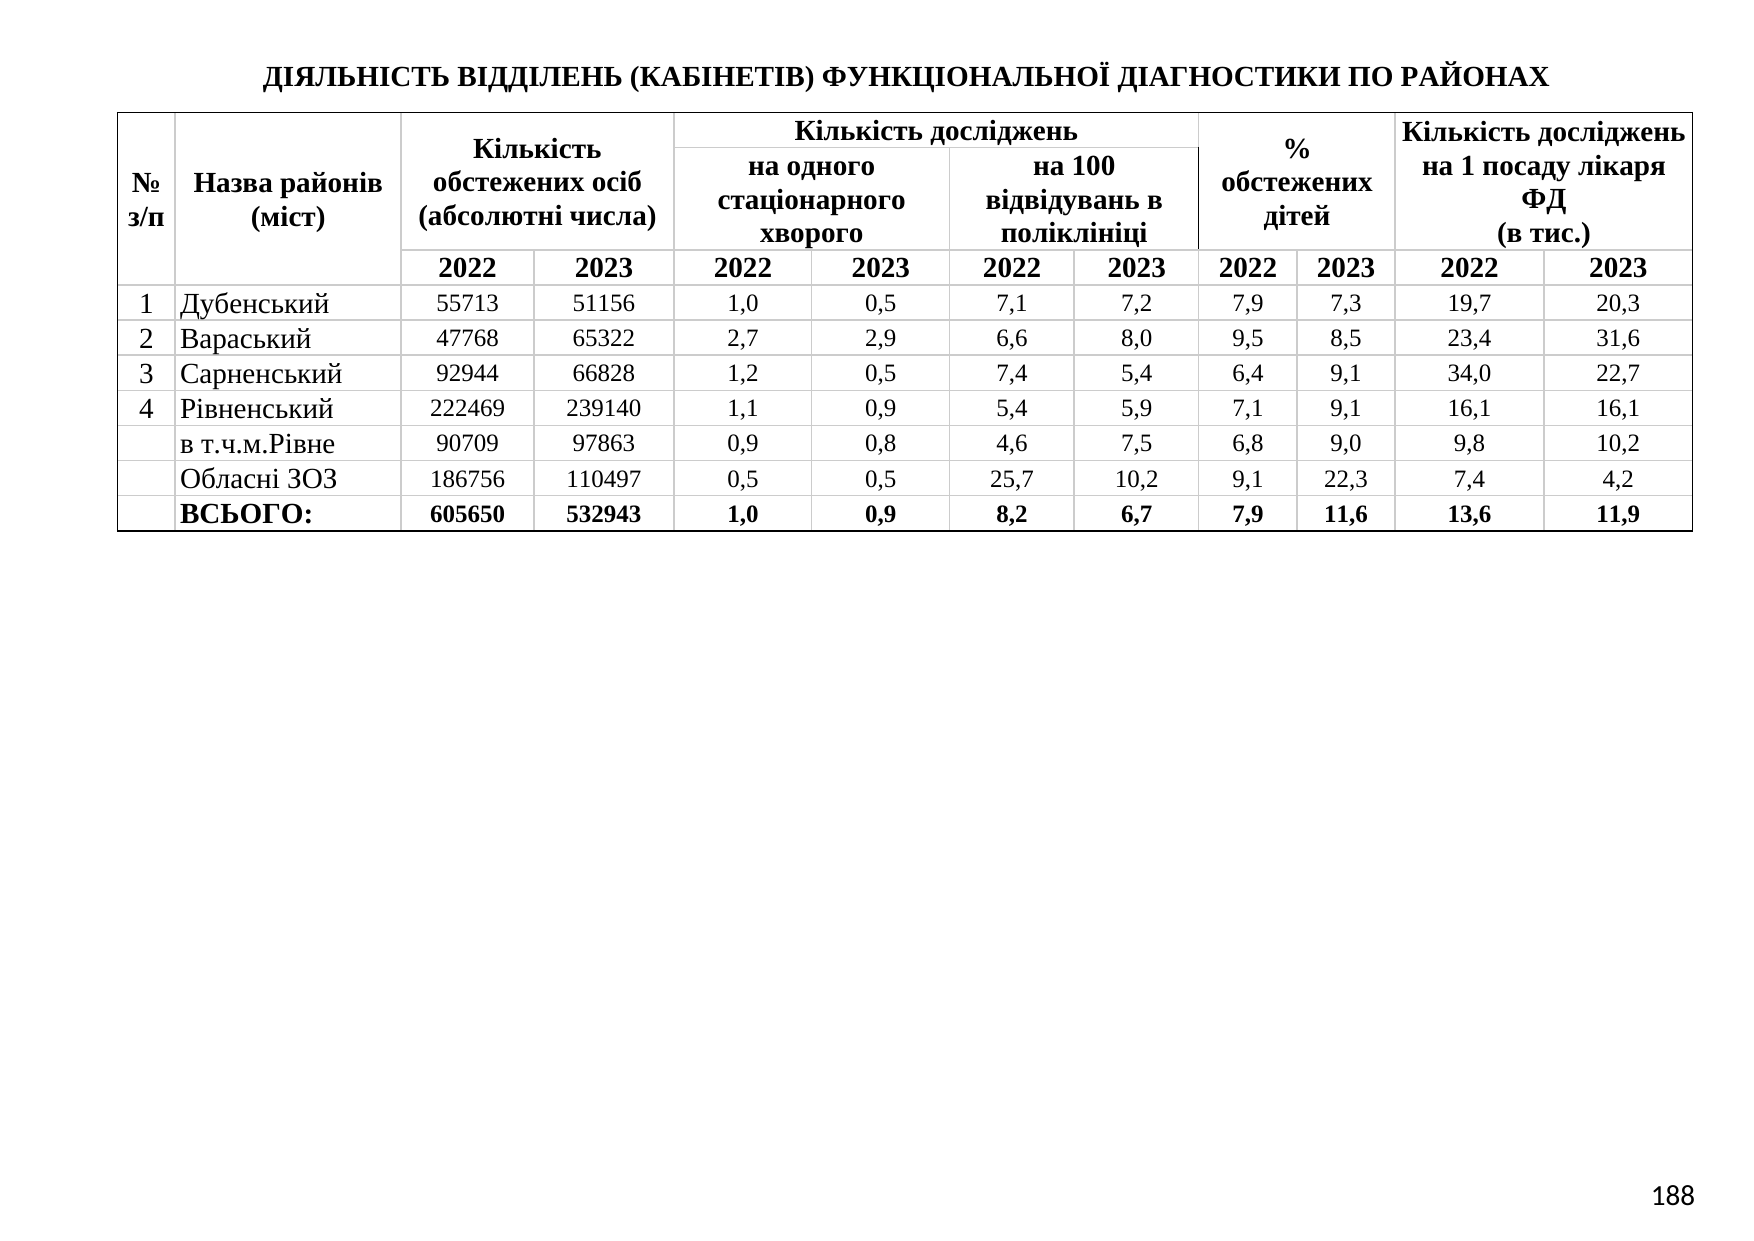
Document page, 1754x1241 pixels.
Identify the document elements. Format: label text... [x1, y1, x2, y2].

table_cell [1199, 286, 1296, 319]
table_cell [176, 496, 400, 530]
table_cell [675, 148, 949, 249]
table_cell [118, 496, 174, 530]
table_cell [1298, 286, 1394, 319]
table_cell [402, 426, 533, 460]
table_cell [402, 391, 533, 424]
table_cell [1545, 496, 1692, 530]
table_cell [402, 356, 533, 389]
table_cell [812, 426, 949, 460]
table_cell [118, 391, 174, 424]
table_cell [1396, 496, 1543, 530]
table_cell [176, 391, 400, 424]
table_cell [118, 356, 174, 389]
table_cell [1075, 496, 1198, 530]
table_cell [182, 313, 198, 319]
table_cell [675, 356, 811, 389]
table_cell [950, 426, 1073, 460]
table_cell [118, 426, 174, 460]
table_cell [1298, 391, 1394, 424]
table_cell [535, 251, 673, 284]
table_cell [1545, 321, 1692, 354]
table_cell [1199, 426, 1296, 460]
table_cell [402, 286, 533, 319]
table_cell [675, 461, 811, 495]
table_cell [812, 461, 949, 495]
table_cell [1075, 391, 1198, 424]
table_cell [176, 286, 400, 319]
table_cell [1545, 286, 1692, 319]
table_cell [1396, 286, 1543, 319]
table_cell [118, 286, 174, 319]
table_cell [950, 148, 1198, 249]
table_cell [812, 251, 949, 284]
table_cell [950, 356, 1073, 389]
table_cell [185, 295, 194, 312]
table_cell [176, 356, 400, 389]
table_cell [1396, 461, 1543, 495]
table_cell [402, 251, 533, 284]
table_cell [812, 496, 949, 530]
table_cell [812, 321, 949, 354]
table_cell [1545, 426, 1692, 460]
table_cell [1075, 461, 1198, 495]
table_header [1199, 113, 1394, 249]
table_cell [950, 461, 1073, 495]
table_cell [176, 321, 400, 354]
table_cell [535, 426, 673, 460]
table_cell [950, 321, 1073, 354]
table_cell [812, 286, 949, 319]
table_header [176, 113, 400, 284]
text ДІЯЛЬНІСТЬ ВІДДІЛЕНЬ (КАБІНЕТІВ) ФУНКЦІОНАЛЬНОЇ ДІАГНОСТИКИ ПО РАЙОНАХ [118, 59, 1695, 93]
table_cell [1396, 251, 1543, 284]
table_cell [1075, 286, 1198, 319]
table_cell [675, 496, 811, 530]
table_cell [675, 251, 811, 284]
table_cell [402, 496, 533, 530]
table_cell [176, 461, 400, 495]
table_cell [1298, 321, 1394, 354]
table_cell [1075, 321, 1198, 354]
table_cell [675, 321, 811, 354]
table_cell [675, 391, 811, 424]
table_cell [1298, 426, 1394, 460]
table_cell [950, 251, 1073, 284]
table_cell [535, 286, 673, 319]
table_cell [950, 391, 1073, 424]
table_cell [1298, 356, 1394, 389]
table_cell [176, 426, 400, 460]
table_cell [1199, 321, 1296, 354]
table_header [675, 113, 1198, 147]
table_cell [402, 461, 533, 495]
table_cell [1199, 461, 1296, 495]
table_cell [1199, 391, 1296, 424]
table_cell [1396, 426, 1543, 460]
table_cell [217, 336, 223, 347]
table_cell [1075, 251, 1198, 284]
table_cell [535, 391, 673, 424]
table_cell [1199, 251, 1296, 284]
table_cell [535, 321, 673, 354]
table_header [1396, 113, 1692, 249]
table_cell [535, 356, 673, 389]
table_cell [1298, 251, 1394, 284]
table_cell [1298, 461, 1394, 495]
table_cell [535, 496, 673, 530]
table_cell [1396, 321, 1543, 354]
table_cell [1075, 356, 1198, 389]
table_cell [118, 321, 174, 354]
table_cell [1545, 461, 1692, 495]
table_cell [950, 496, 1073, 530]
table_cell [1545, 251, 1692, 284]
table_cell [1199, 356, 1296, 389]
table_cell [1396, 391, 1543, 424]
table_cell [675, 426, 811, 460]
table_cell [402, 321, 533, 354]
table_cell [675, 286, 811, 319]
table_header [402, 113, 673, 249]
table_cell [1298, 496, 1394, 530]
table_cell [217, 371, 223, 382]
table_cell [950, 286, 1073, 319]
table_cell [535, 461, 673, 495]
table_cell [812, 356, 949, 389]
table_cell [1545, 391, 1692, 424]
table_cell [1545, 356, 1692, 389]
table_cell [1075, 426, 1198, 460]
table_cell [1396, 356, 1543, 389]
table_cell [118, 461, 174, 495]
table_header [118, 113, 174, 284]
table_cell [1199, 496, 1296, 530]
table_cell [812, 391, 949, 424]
